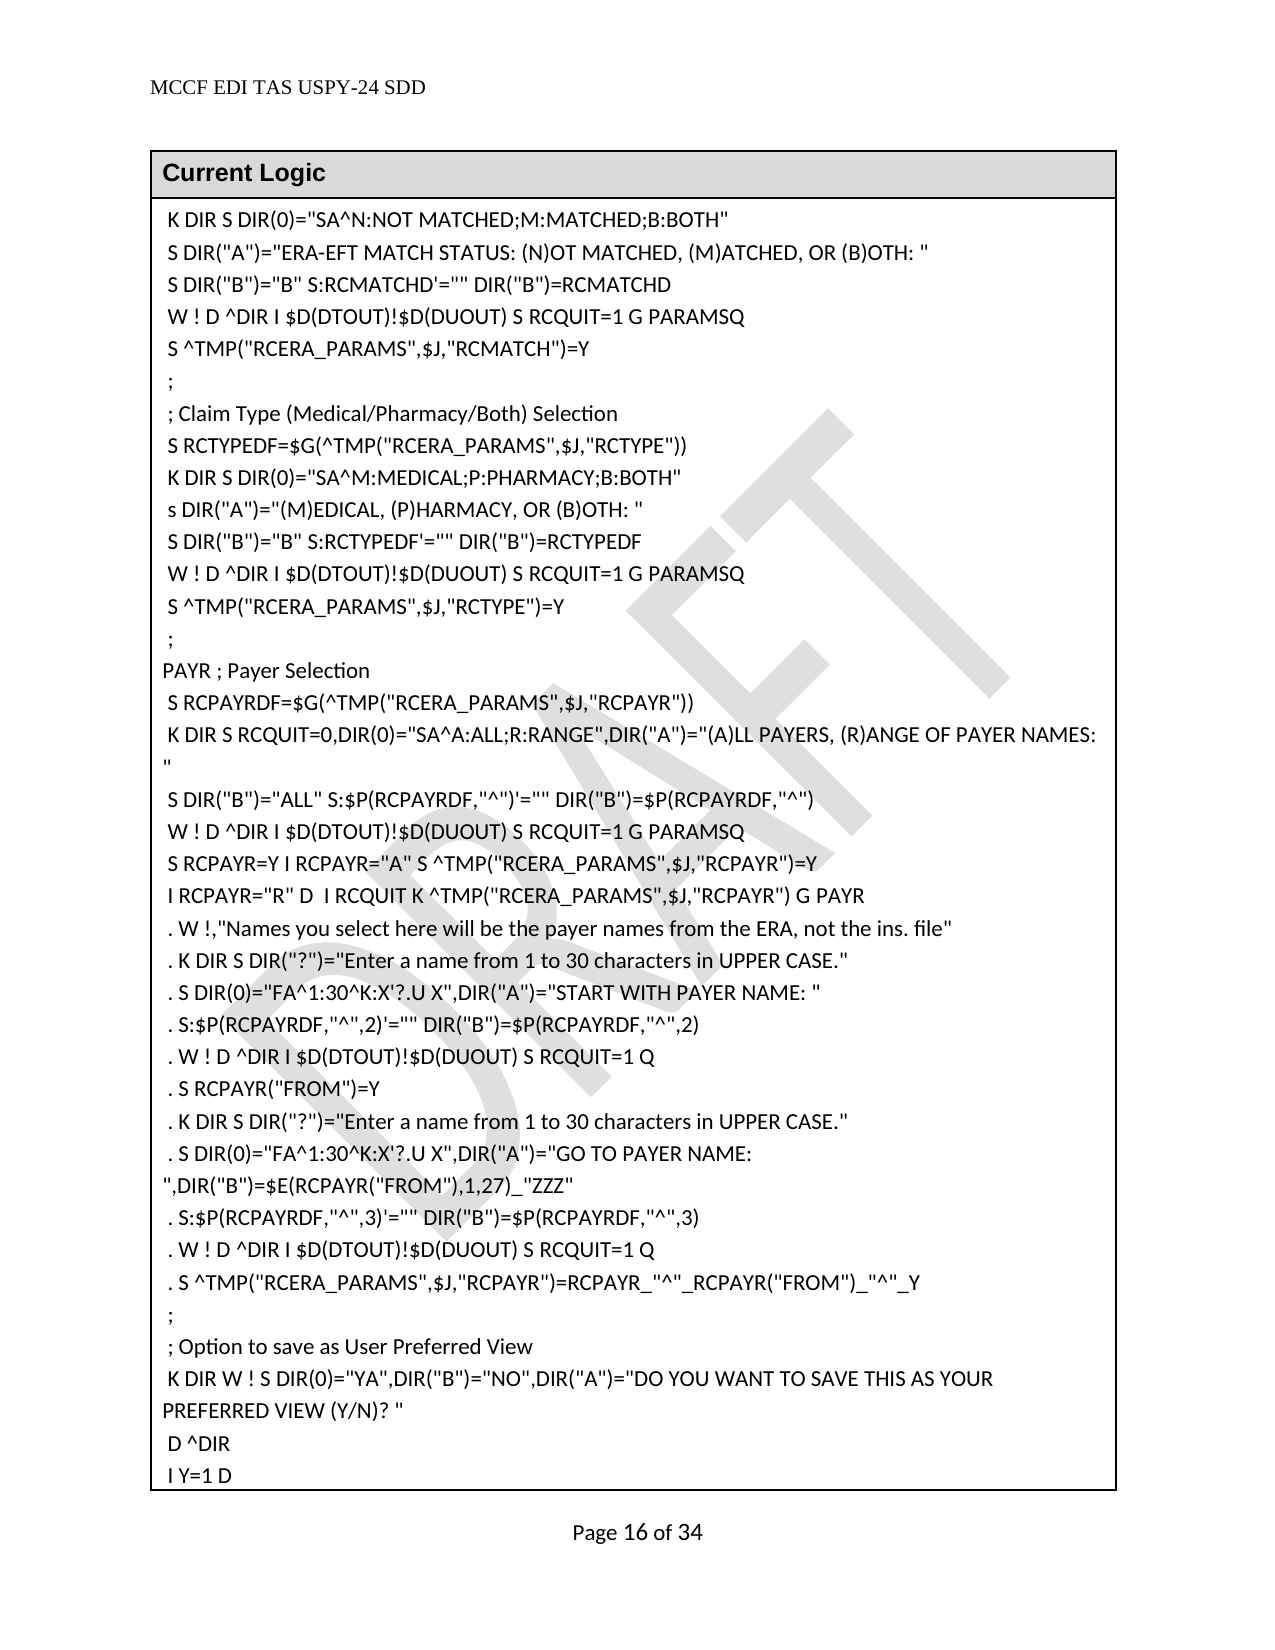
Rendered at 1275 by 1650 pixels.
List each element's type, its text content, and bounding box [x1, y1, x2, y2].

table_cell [152, 199, 1115, 1489]
table_header Current Logic [152, 152, 1115, 197]
